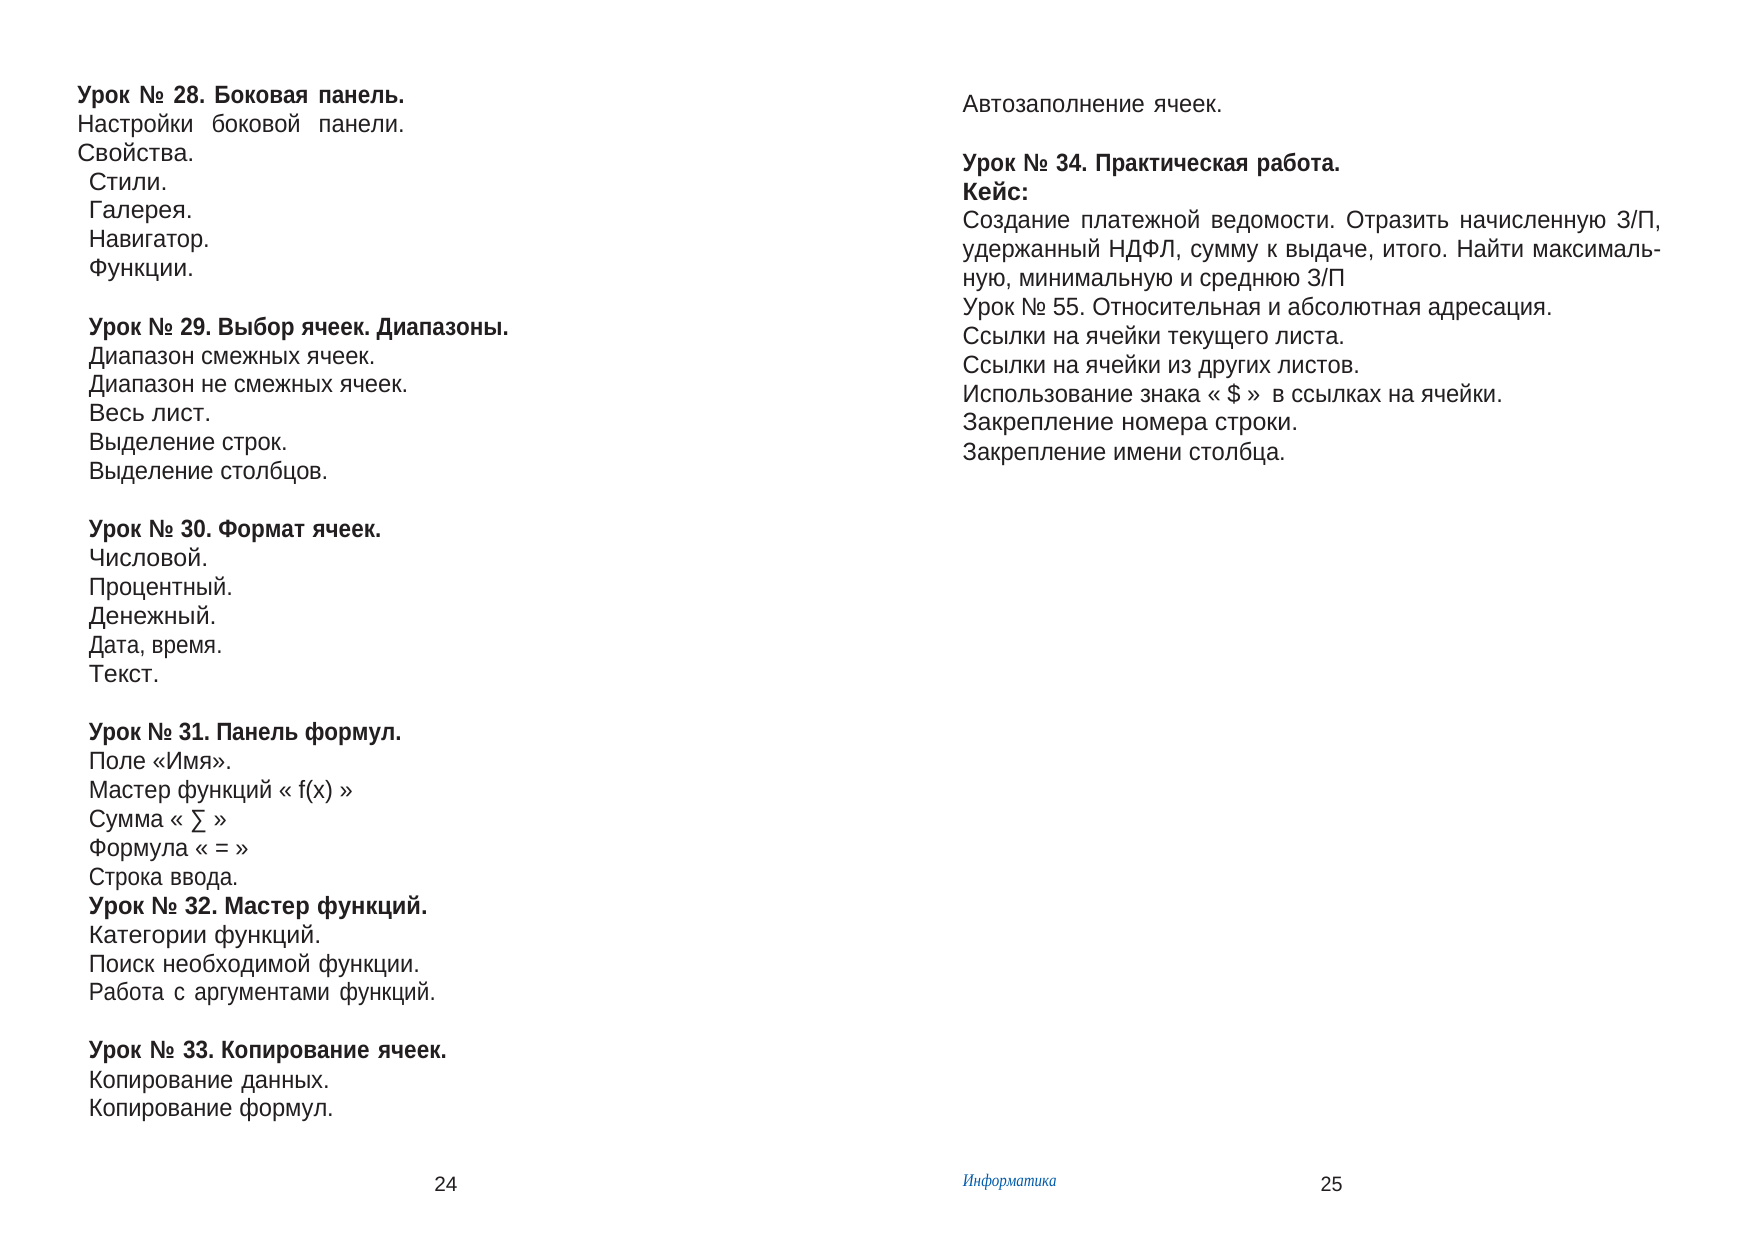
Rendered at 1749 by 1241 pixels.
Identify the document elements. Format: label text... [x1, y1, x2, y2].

text Дата, время. Текст. [88, 630, 224, 687]
subtitle Урок № 33. Копирование ячеек. [88, 1036, 513, 1064]
text Формула « = » Строка ввода. [88, 833, 317, 891]
text Поиск необходимой функции. Работа с аргументами функций. [88, 948, 494, 1006]
subtitle Урок № 34. Практическая работа. Кейс: [962, 148, 1341, 205]
subtitle Урок № 29. Выбор ячеек. Диапазоны. [88, 311, 513, 340]
text Ссылки на ячейки из других листов. Использование знака « $ » в ссылках на ячейки. Закрепление номера строки. [962, 350, 1529, 436]
text Закрепление имени столбца. [962, 437, 1674, 465]
subtitle Урок № 30. Формат ячеек. [88, 514, 513, 543]
text Копирование данных. Копирование формул. [88, 1065, 411, 1122]
text Диапазон смежных ячеек. Диапазон не смежных ячеек. Весь лист. [88, 341, 411, 427]
text Выделение строк. Выделение столбцов. [88, 427, 411, 485]
text Мастер функций « f(x) » Сумма « ∑ » [88, 775, 355, 833]
text Создание платежной ведомости. Отразить начисленную З/П, удержанный НДФЛ, сумму к выдаче, итого. Найти максималь- ную, минимальную и среднюю З/П [962, 206, 1662, 292]
text Стили. Галерея. Навигатор. Функции. [88, 167, 212, 282]
subtitle Урок № 31. Панель формул. [88, 717, 513, 746]
text Урок № 28. Боковая панель. Настройки боковой панели. Свойства. [77, 80, 405, 166]
text Урок № 32. Мастер функций. Категории функций. [88, 891, 513, 948]
text Автозаполнение ячеек. [962, 89, 1674, 118]
text Урок № 55. Относительная и абсолютная адресация. Ссылки на ячейки текущего листа. [962, 292, 1627, 349]
text Поле «Имя». [88, 746, 513, 775]
text Числовой. Процентный. Денежный. [88, 543, 317, 629]
